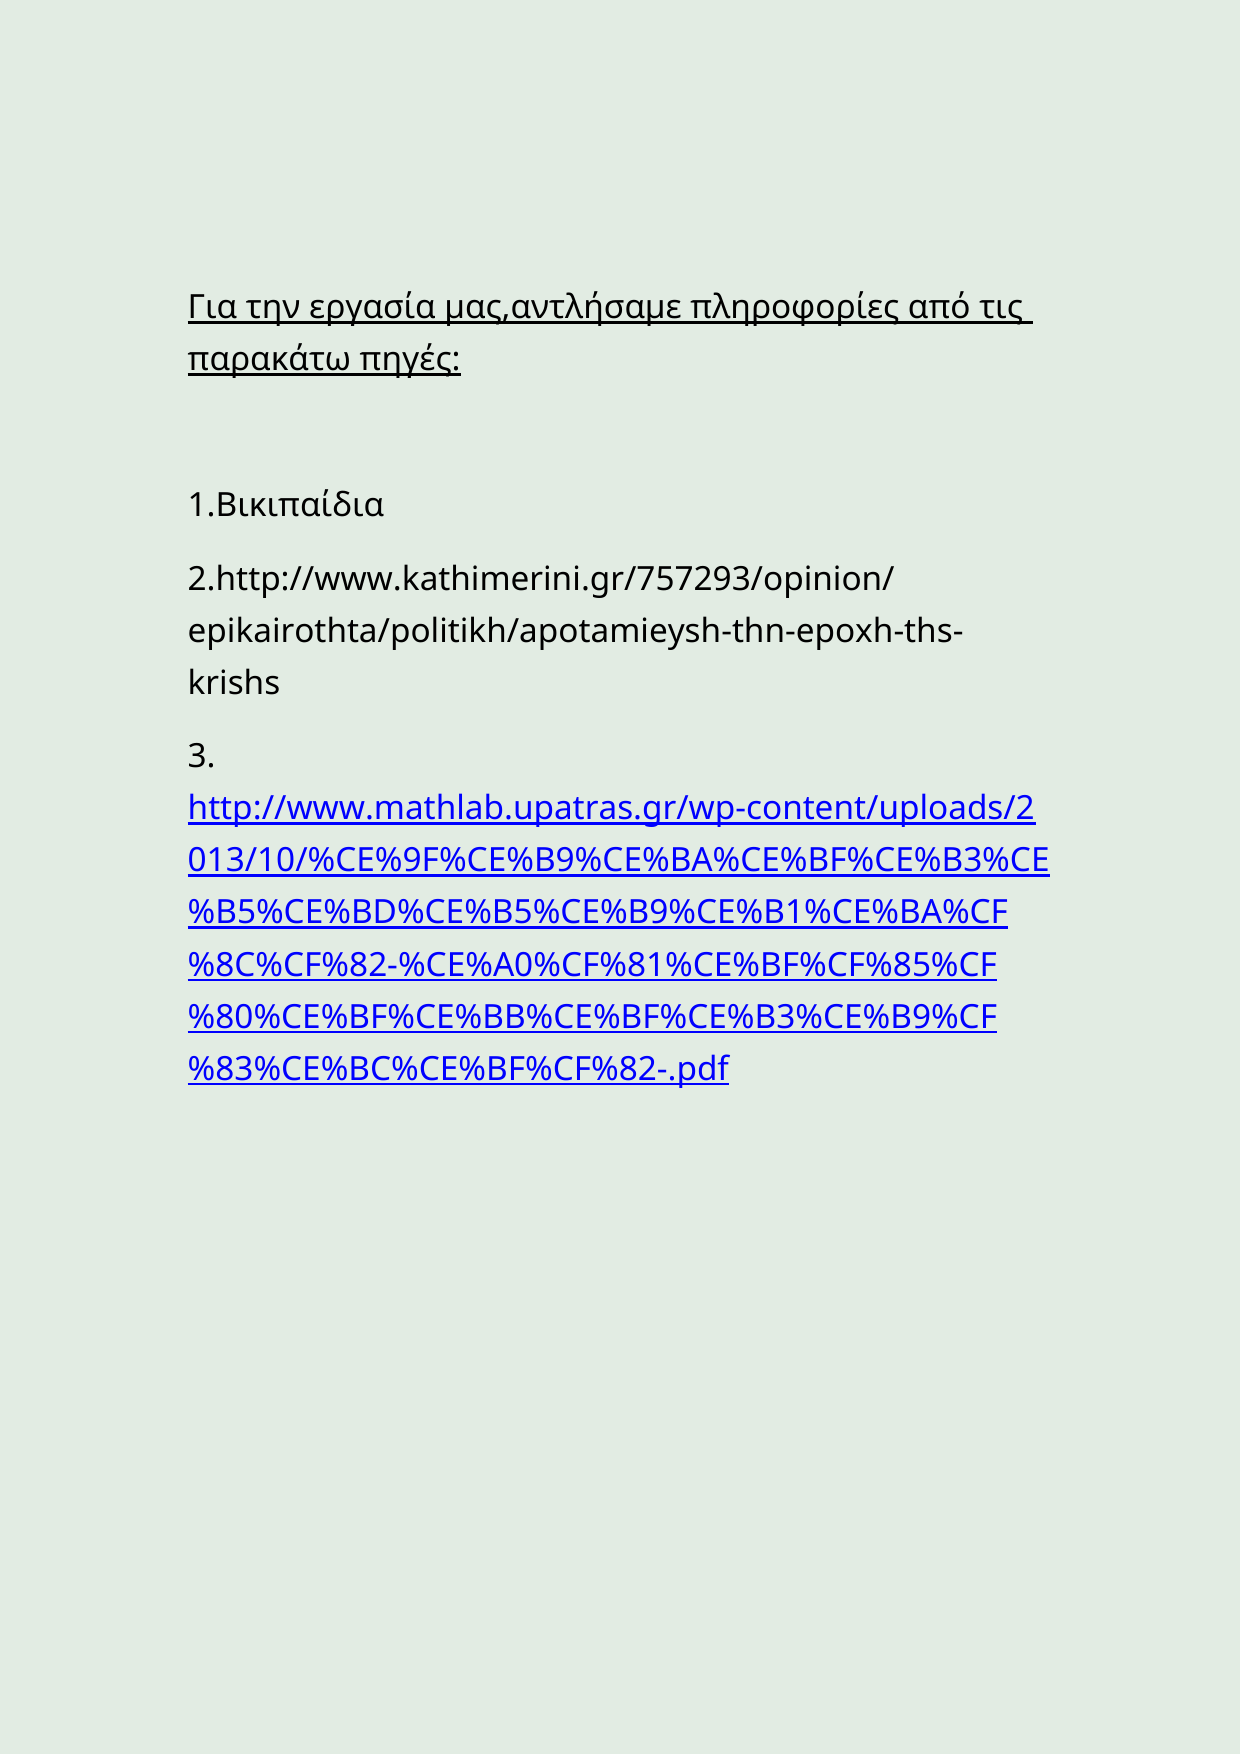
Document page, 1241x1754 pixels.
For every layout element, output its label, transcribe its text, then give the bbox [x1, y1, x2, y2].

text 1.Βικιπαίδια [187, 481, 1053, 527]
text 3. http://www.mathlab.upatras.gr/wp-content/uploads/2013/10/%CE%9F%CE%B9%CE%BA%CE%BF%CE%B3%CE%B5%CE%BD%CE%B5%CE%B9%CE%B1%CE%BA%CF%8C%CF%82-%CE%A0%CF%81%CE%BF%CF%85%CF%80%CE%BF%CE%BB%CE%BF%CE%B3%CE%B9%CF%83%CE%BC%CE%BF%CF%82-.pdf [187, 732, 1053, 1090]
text 2.http://www.kathimerini.gr/757293/opinion/epikairothta/politikh/apotamieysh-thn-epoxh-ths-krishs [187, 554, 1053, 704]
text Για την εργασία μας,αντλήσαμε πληροφορίες από τις παρακάτω πηγές: [187, 283, 1053, 381]
